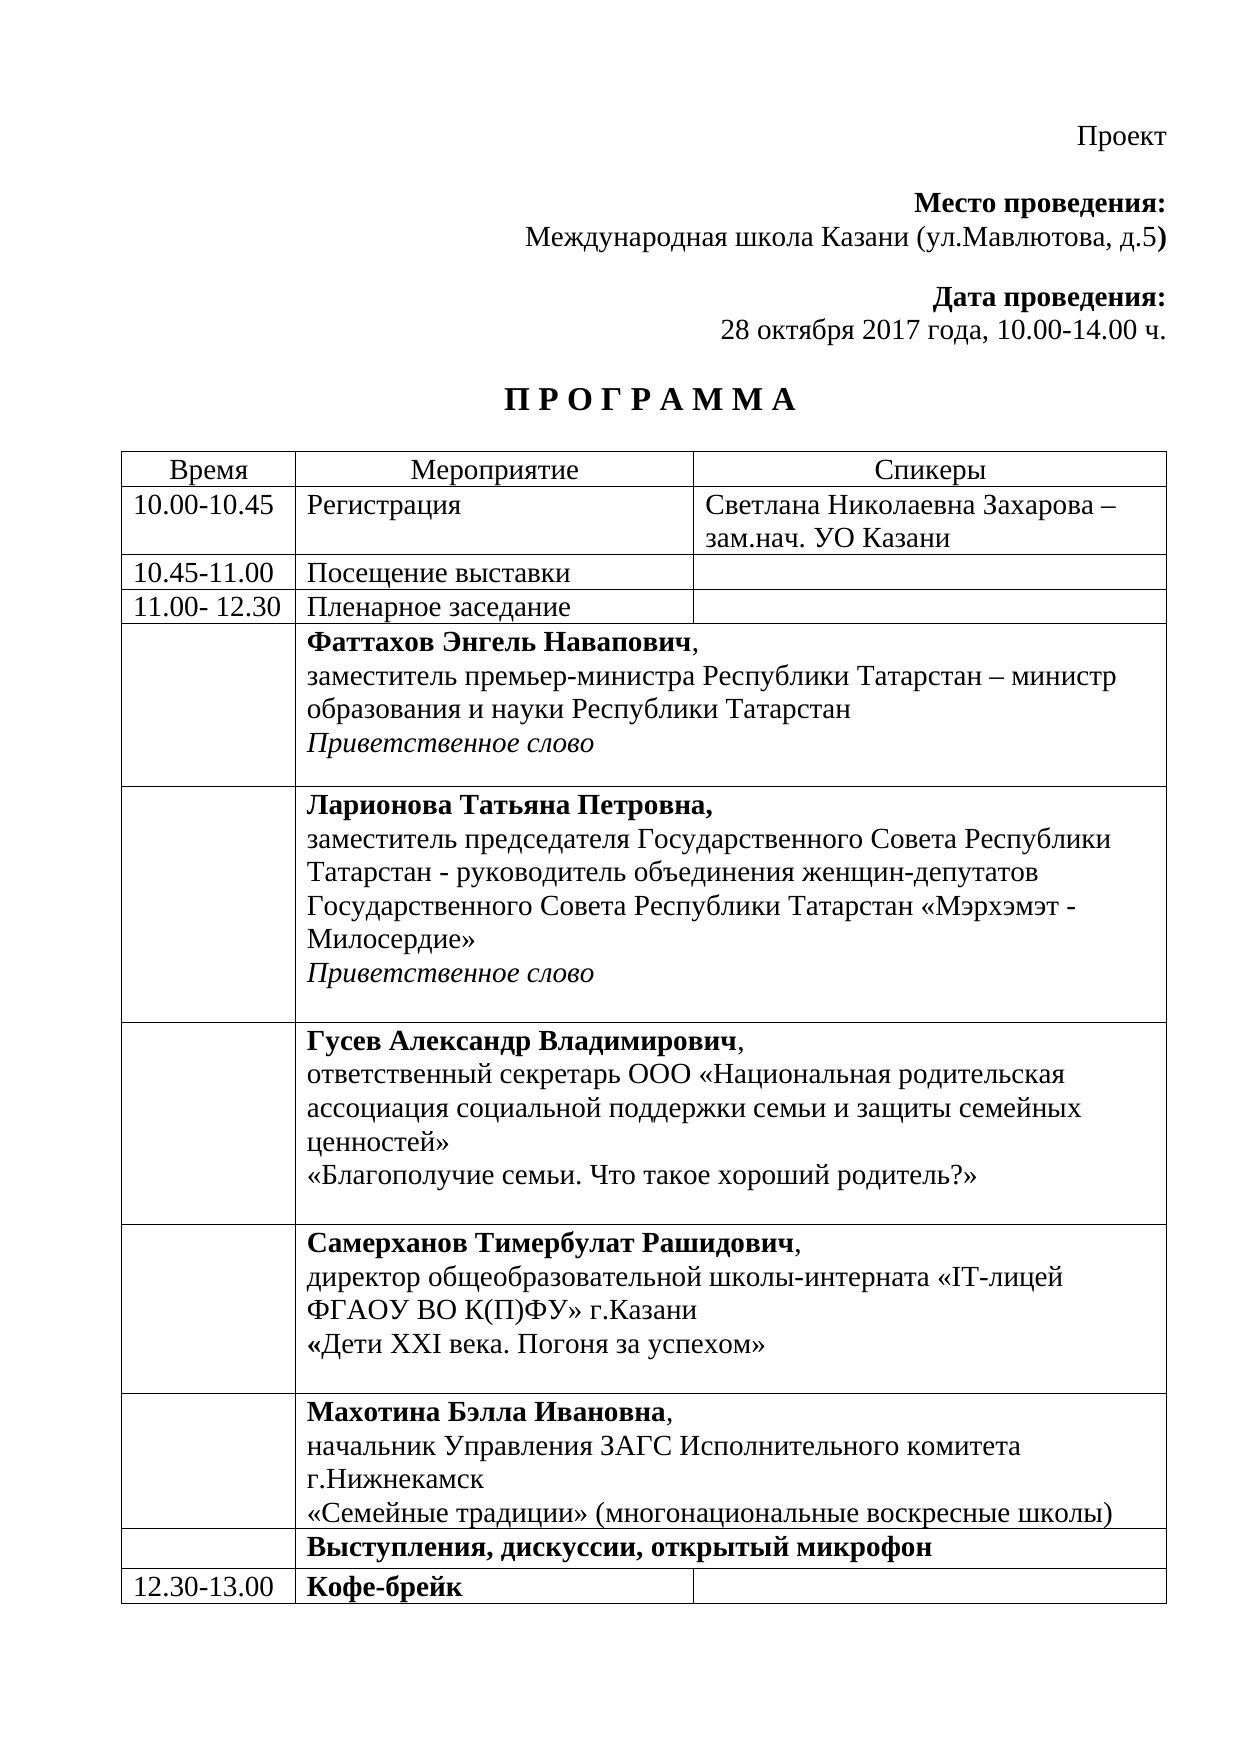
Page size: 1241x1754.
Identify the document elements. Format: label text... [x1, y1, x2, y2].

text Место проведения: [133, 185, 1167, 219]
table_cell Фаттахов Энгель Навапович, заместитель премьер-министра Республики Татарстан – министр образования и науки Республики Татарстан Приветственное слово [296, 624, 1166, 786]
table_cell 10.45-11.00 [122, 555, 295, 588]
text Международная школа Казани (ул.Мавлютова, д.5) [133, 219, 1167, 252]
text Дата проведения: [133, 279, 1167, 312]
text П Р О Г Р А М М А [133, 379, 1167, 418]
table_header Мероприятие [296, 452, 693, 486]
table_cell Гусев Александр Владимирович, ответственный секретарь ООО «Национальная родительская ассоциация социальной поддержки семьи и защиты семейных ценностей» «Благополучие семьи. Что такое хороший родитель?» [296, 1023, 1166, 1224]
table_cell 10.00-10.45 [122, 487, 295, 554]
table_header Время [122, 452, 295, 486]
table_cell [694, 590, 1166, 623]
table_cell Посещение выставки [296, 555, 693, 588]
table_cell Самерханов Тимербулат Рашидович, директор общеобразовательной школы-интерната «IТ-лицей ФГАОУ ВО К(П)ФУ» г.Казани «Дети XXI века. Погоня за успехом» [296, 1225, 1166, 1393]
table_cell 11.00- 12.30 [122, 590, 295, 623]
table_header Спикеры [694, 452, 1166, 486]
table_cell Ларионова Татьяна Петровна, заместитель председателя Государственного Совета Республики Татарстан - руководитель объединения женщин-депутатов Государственного Совета Республики Татарстан «Мэрхэмэт - Милосердие» Приветственное слово [296, 787, 1166, 1022]
table_cell Кофе-брейк [296, 1569, 693, 1603]
table_cell Махотина Бэлла Ивановна, начальник Управления ЗАГС Исполнительного комитета г.Нижнекамск «Семейные традиции» (многонациональные воскресные школы) [296, 1394, 1166, 1528]
table_cell [694, 555, 1166, 588]
table_cell [122, 1394, 295, 1528]
table_cell Светлана Николаевна Захарова – зам.нач. УО Казани [694, 487, 1166, 554]
text 28 октября 2017 года, 10.00-14.00 ч. [133, 312, 1167, 346]
table_cell Регистрация [296, 487, 693, 554]
table_cell [122, 1529, 295, 1568]
table_cell [694, 1569, 1166, 1603]
table_cell [122, 624, 295, 786]
table_cell Выступления, дискуссии, открытый микрофон [296, 1529, 1166, 1568]
table_cell 12.30-13.00 [122, 1569, 295, 1603]
table_cell [122, 1023, 295, 1224]
table_cell [122, 787, 295, 1022]
table_cell [122, 1225, 295, 1393]
table_cell Пленарное заседание [296, 590, 693, 623]
text Проект [133, 118, 1167, 152]
